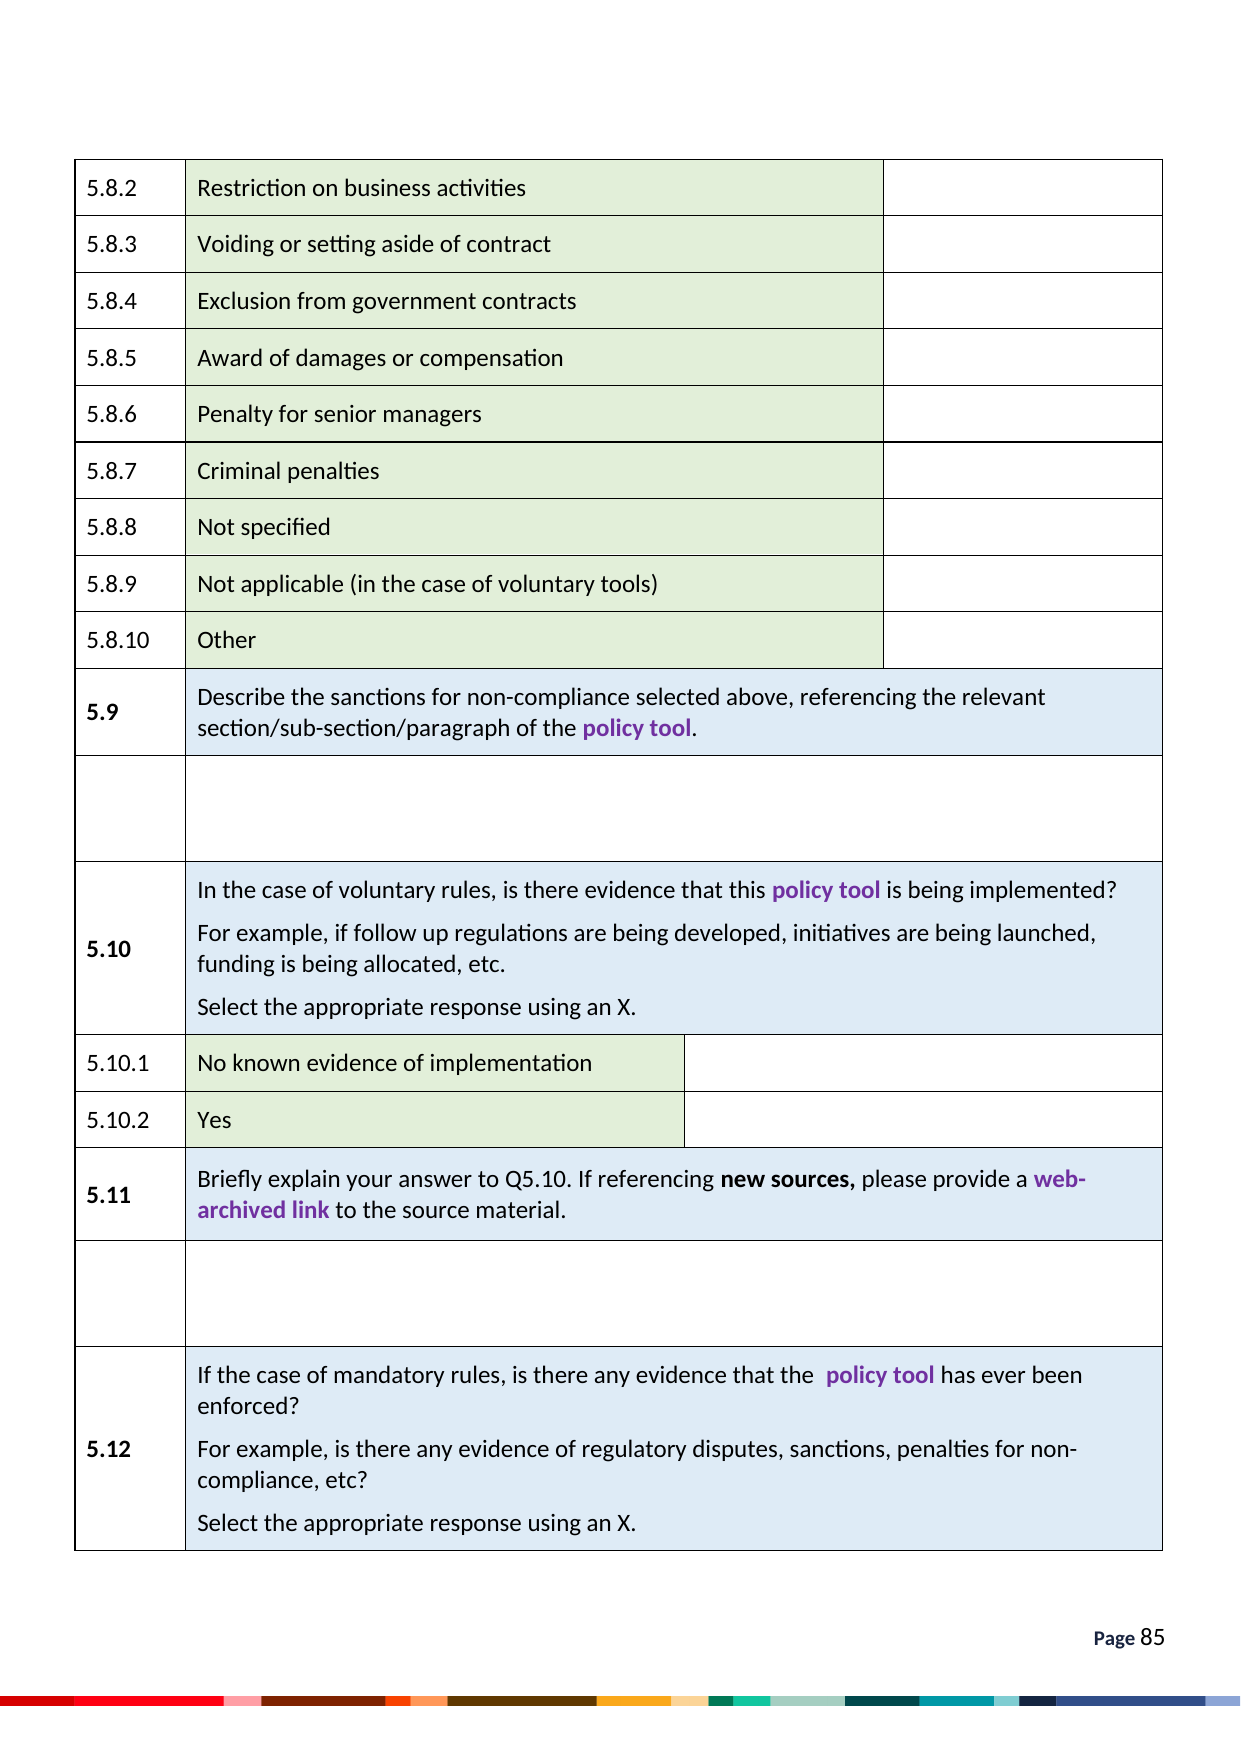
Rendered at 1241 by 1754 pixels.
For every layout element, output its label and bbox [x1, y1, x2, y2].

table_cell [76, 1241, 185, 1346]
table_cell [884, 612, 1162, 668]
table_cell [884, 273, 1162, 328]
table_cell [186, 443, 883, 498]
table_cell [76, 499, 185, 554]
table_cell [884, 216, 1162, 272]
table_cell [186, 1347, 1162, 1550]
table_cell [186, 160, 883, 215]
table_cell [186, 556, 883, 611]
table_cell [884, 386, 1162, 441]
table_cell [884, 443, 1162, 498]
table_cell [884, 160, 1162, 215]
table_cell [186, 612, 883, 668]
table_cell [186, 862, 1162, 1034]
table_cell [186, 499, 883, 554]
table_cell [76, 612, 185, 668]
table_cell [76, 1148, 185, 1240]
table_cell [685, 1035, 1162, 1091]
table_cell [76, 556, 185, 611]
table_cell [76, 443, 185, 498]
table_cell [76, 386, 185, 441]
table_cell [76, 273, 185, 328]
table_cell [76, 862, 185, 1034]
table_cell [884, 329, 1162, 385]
picture [0, 1696, 1241, 1706]
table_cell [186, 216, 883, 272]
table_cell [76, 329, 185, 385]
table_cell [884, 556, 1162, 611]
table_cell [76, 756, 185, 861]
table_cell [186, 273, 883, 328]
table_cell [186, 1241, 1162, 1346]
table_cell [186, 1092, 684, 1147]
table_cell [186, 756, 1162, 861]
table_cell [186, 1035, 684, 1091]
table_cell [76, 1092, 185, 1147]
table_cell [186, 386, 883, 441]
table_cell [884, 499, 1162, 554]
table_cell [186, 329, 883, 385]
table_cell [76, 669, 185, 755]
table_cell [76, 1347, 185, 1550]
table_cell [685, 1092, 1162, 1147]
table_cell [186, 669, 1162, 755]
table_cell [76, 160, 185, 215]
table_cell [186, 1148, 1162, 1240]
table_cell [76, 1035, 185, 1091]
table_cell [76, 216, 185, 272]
